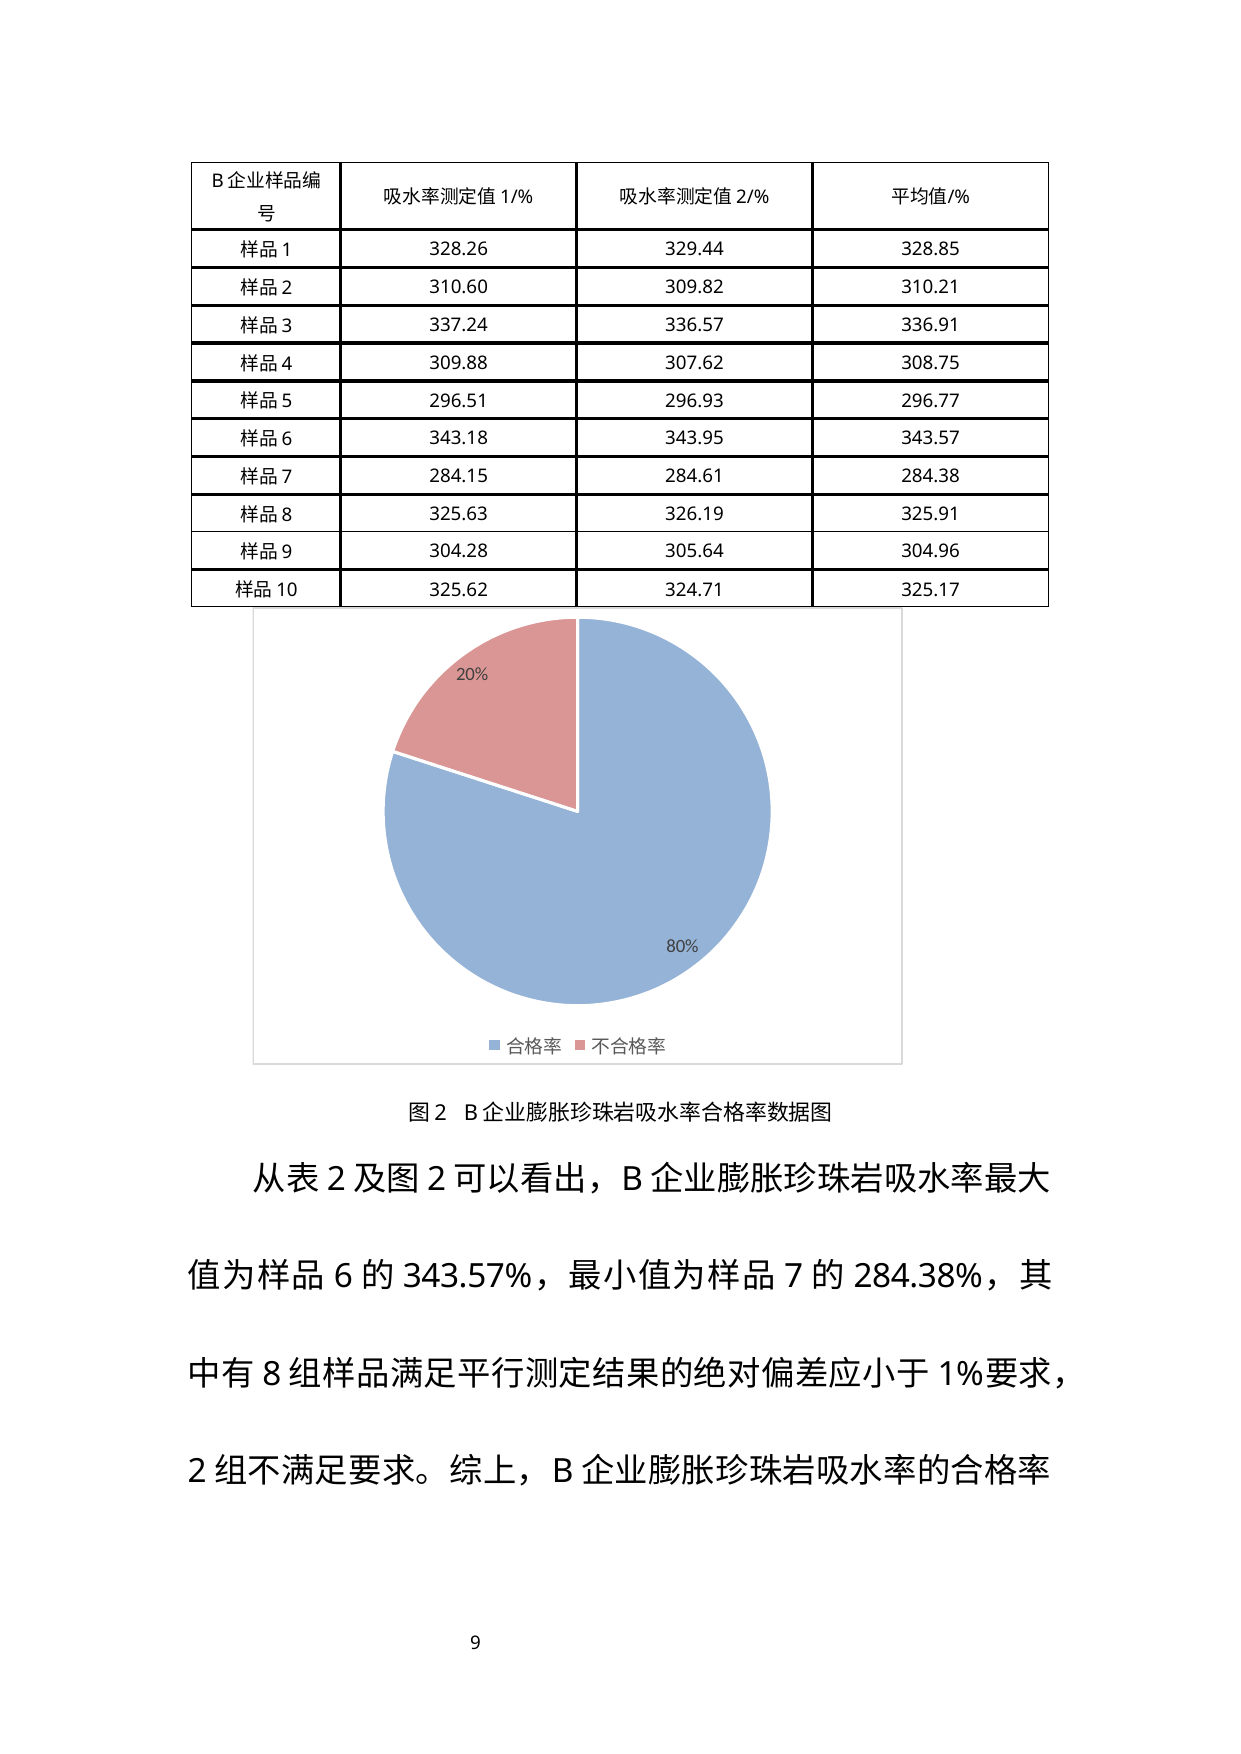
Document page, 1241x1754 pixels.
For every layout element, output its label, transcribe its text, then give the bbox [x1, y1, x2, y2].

table_cell 328.26 [342, 231, 575, 266]
table_cell 343.95 [578, 420, 811, 455]
table_cell 325.63 [342, 496, 575, 531]
table_cell 325.17 [814, 571, 1048, 606]
table_cell 305.64 [578, 532, 811, 568]
table_cell 296.51 [342, 383, 575, 417]
table_cell 310.21 [814, 269, 1048, 304]
text 图2 B企业膨胀珍珠岩吸水率合格率数据图 [187, 1095, 1053, 1127]
table_cell 325.91 [814, 496, 1048, 531]
table_cell 296.77 [814, 383, 1048, 417]
table_cell 309.88 [342, 345, 575, 379]
table_header 吸水率测定值1/% [342, 163, 575, 228]
table_header 吸水率测定值2/% [578, 163, 811, 228]
table_cell 328.85 [814, 231, 1048, 266]
table_cell 343.57 [814, 420, 1048, 455]
table_cell 304.28 [342, 532, 575, 568]
table_cell 304.96 [814, 532, 1048, 568]
table_cell 样品9 [192, 532, 339, 568]
table_cell 343.18 [342, 420, 575, 455]
table_cell 336.91 [814, 307, 1048, 341]
table_cell 324.71 [578, 571, 811, 606]
table_cell 307.62 [578, 345, 811, 379]
table_cell 308.75 [814, 345, 1048, 379]
table_cell 样品5 [192, 383, 339, 417]
table_cell 样品2 [192, 269, 339, 304]
table_cell 310.60 [342, 269, 575, 304]
table_cell 284.38 [814, 458, 1048, 493]
table_cell 336.57 [578, 307, 811, 341]
table_header 平均值/% [814, 163, 1048, 228]
table_cell 329.44 [578, 231, 811, 266]
table_cell 326.19 [578, 496, 811, 531]
table_cell 337.24 [342, 307, 575, 341]
table_cell 样品10 [192, 571, 339, 606]
table_cell 284.15 [342, 458, 575, 493]
table_cell 样品4 [192, 345, 339, 379]
table_header B企业样品编号 [192, 163, 339, 228]
table_cell 样品3 [192, 307, 339, 341]
table_cell 样品6 [192, 420, 339, 455]
table_cell 284.61 [578, 458, 811, 493]
table_cell 样品8 [192, 496, 339, 531]
table_cell 样品1 [192, 231, 339, 266]
table_cell 325.62 [342, 571, 575, 606]
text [187, 1143, 1053, 1501]
table_cell 样品7 [192, 458, 339, 493]
table_cell 296.93 [578, 383, 811, 417]
table_cell 309.82 [578, 269, 811, 304]
